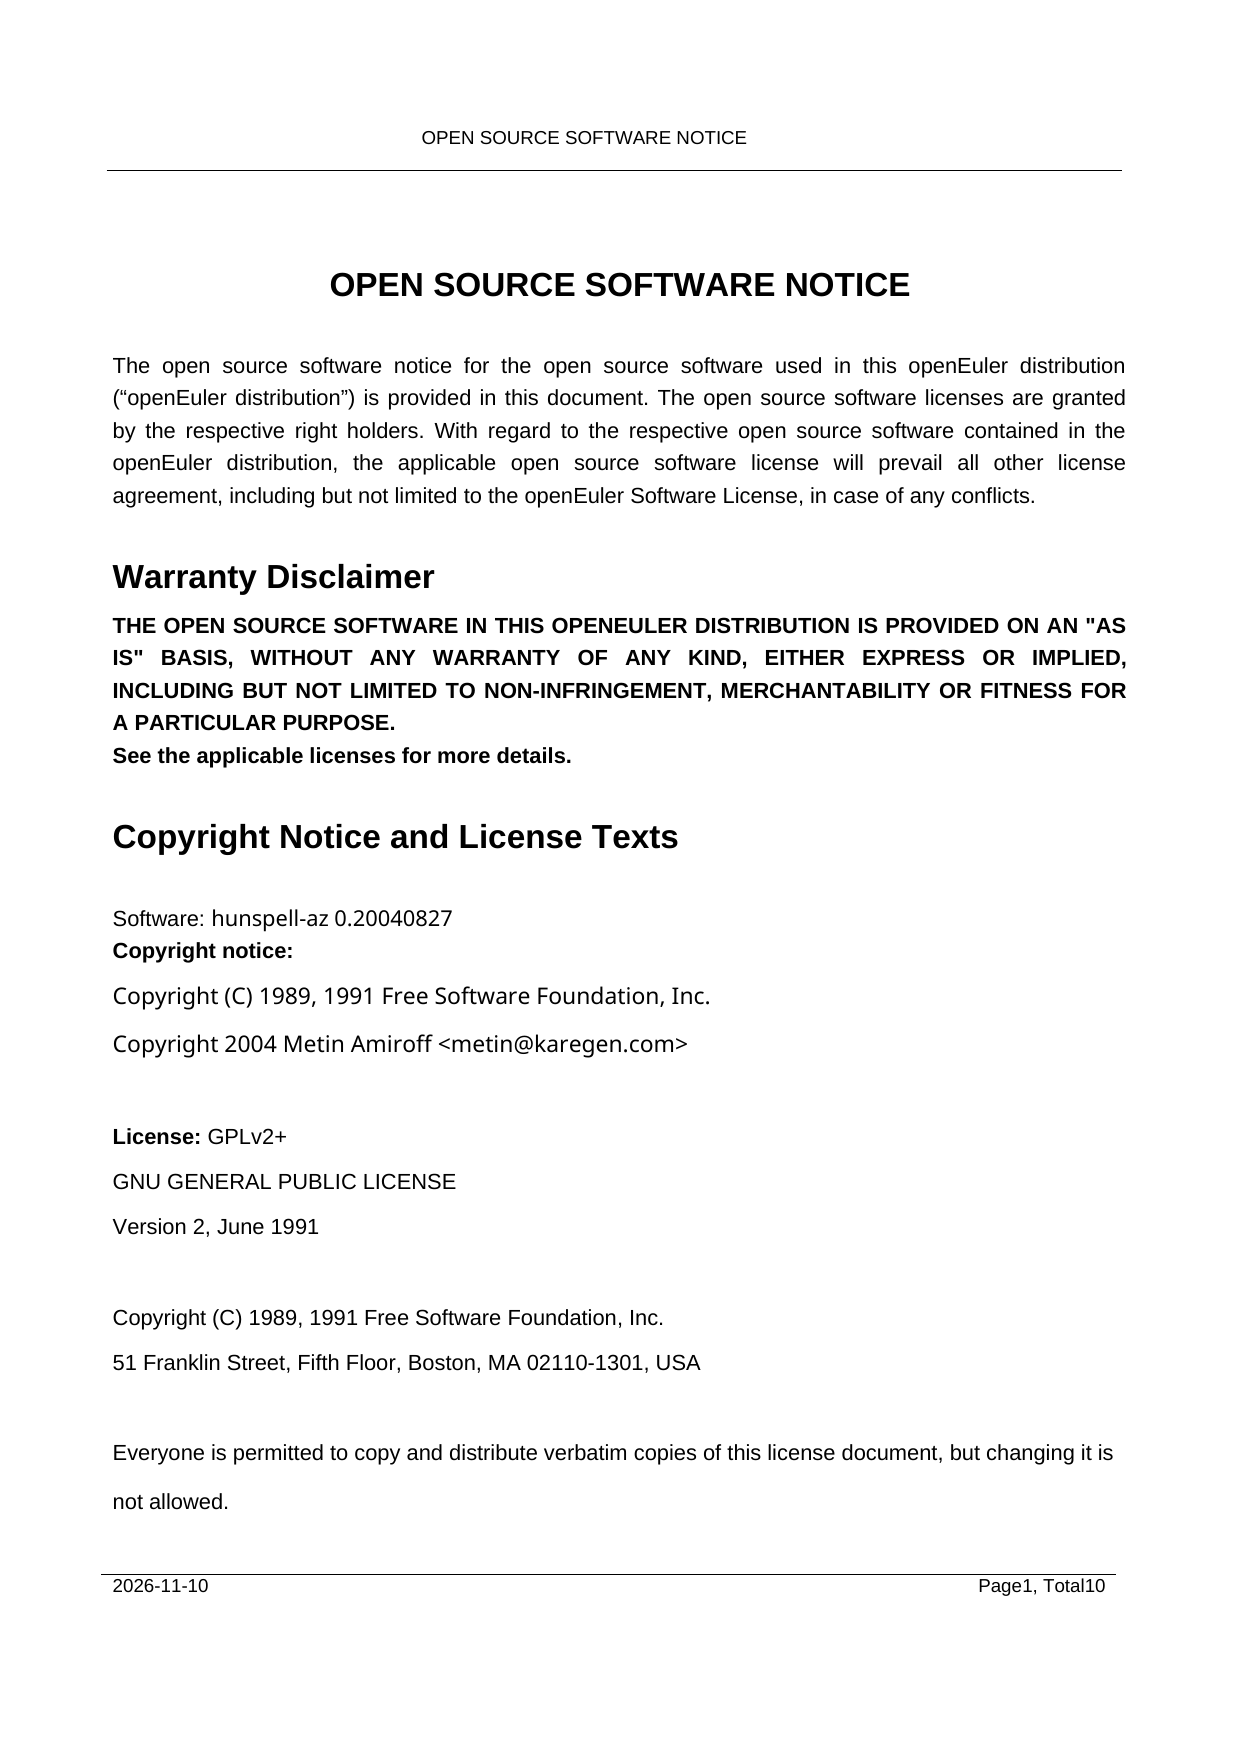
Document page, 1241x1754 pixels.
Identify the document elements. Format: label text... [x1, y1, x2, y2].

text Copyright (C) 1989, 1991 Free Software Foundation, Inc. [112, 979, 1128, 1012]
text Warranty Disclaimer [112, 544, 1128, 609]
text THE OPEN SOURCE SOFTWARE IN THIS OPENEULER DISTRIBUTION IS PROVIDED ON AN "AS IS" BASIS, WITHOUT ANY WARRANTY OF ANY KIND, EITHER EXPRESS OR IMPLIED, INCLUDING BUT NOT LIMITED TO NON-INFRINGEMENT, MERCHANTABILITY OR FITNESS FOR A PARTICULAR PURPOSE. See the applicable licenses for more details. [112, 609, 1128, 771]
text Copyright Notice and License Texts [112, 804, 1128, 869]
text Everyone is permitted to copy and distribute verbatim copies of this license document, but changing it is not allowed. [112, 1436, 1128, 1517]
text 51 Franklin Street, Fifth Floor, Boston, MA 02110-1301, USA [112, 1346, 1128, 1378]
text OPEN SOURCE SOFTWARE NOTICE [112, 251, 1128, 316]
text The open source software notice for the open source software used in this openEuler distribution (“openEuler distribution”) is provided in this document. The open source software licenses are granted by the respective right holders. With regard to the respective open source software contained in the openEuler distribution, the applicable open source software license will prevail all other license agreement, including but not limited to the openEuler Software License, in case of any conflicts. [112, 349, 1128, 511]
text Version 2, June 1991 [112, 1211, 1128, 1243]
text Copyright (C) 1989, 1991 Free Software Foundation, Inc. [112, 1301, 1128, 1333]
text Copyright notice: [112, 934, 1128, 966]
text Copyright 2004 Metin Amiroff <metin@karegen.com> [112, 1027, 1128, 1060]
text License: GPLv2+ [112, 1120, 1128, 1153]
text GNU GENERAL PUBLIC LICENSE [112, 1166, 1128, 1198]
text Software: hunspell-az 0.20040827 [112, 901, 1128, 934]
